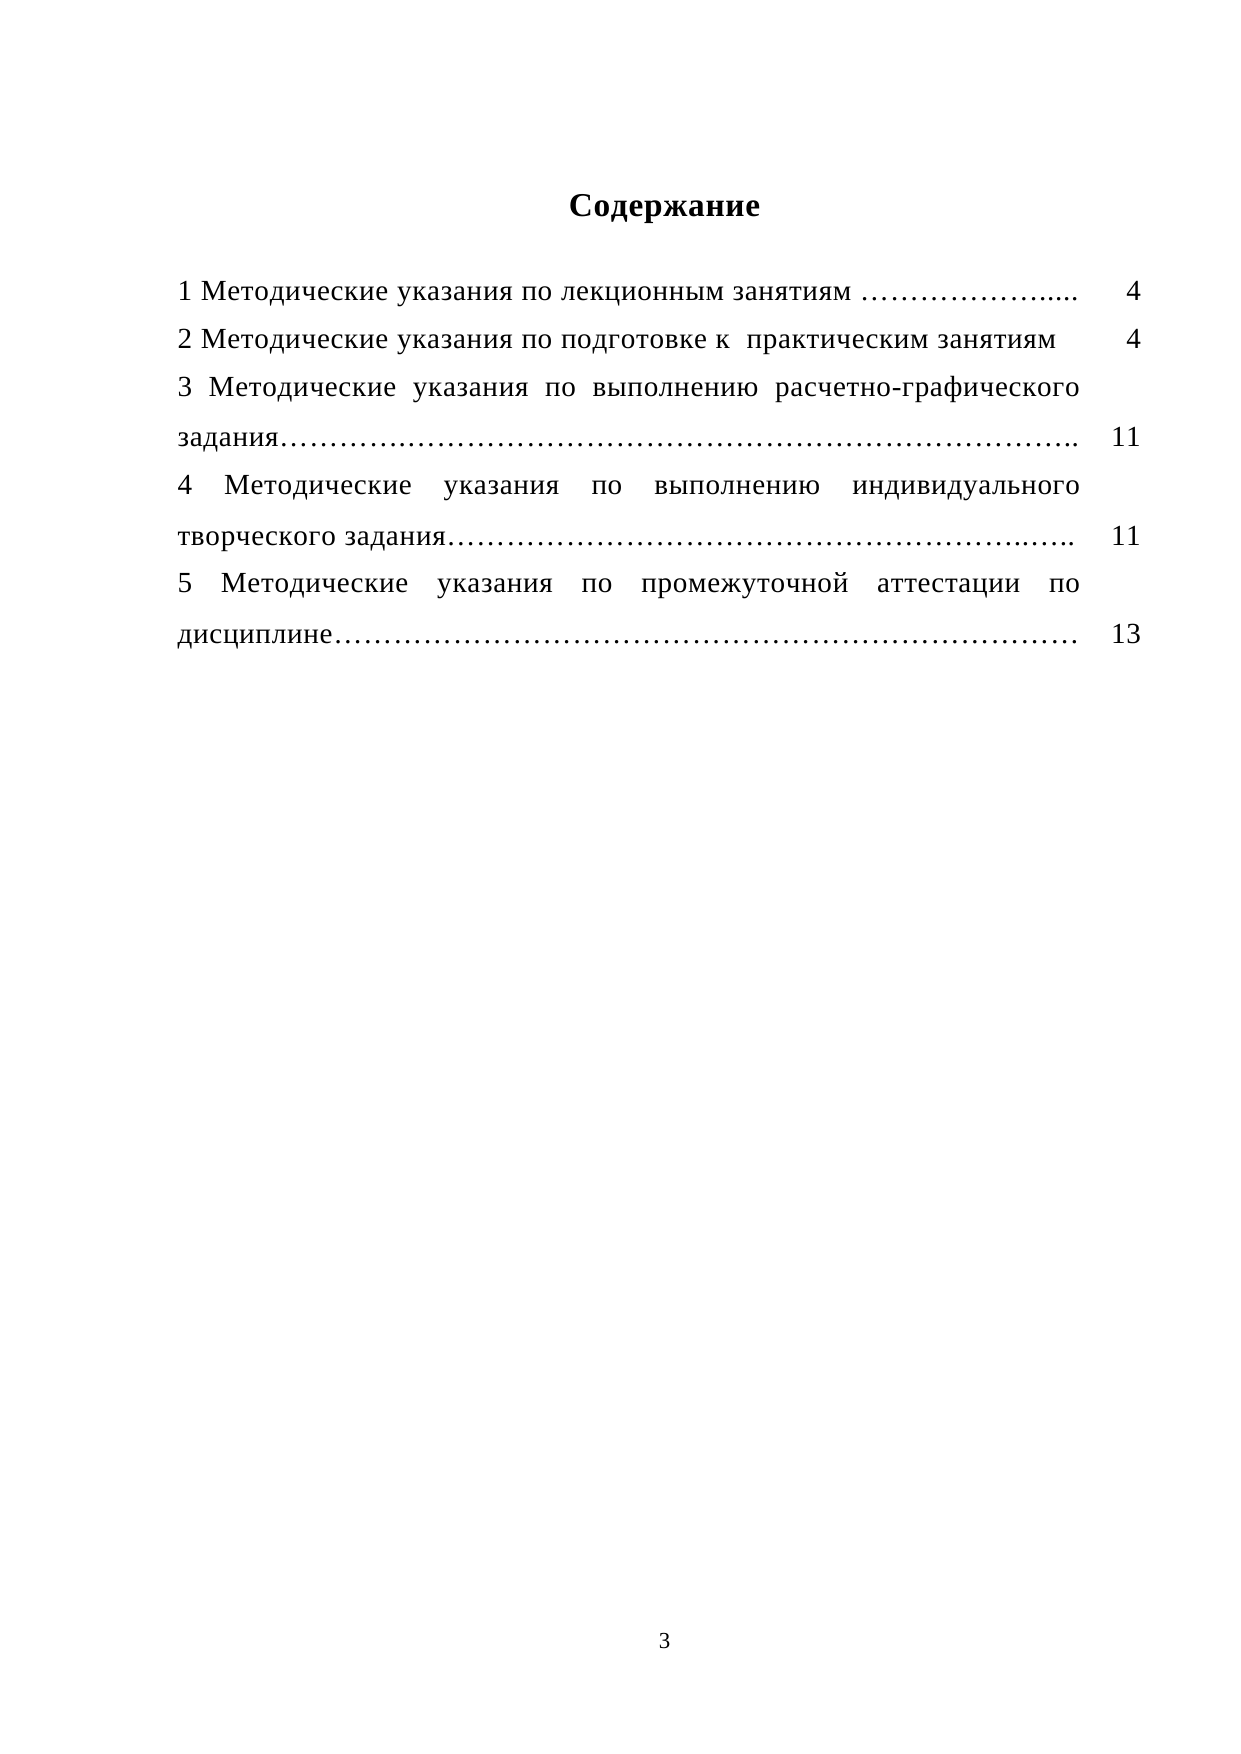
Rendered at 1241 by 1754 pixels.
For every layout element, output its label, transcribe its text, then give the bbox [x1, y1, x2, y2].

table_cell 5 Методические указания по промежуточной аттестации по дисциплине………………………………………………………………… [166, 565, 1093, 663]
table_header 1 Методические указания по лекционным занятиям ………………..... [166, 274, 1093, 321]
table_cell 13 [1093, 565, 1152, 663]
table_cell 4 [1093, 321, 1152, 369]
table_cell 2 Методические указания по подготовке к практическим занятиям [166, 321, 1093, 369]
table_header 4 [1093, 274, 1152, 321]
text Содержание [177, 185, 1152, 223]
table_cell 3 Методические указания по выполнению расчетно-графического задания………….………………………………………………………….. [166, 369, 1093, 467]
table_cell 4 Методические указания по выполнению индивидуального творческого задания…………………………………………………..….. [166, 467, 1093, 565]
table_cell 11 [1093, 467, 1152, 565]
table_cell 11 [1093, 369, 1152, 467]
